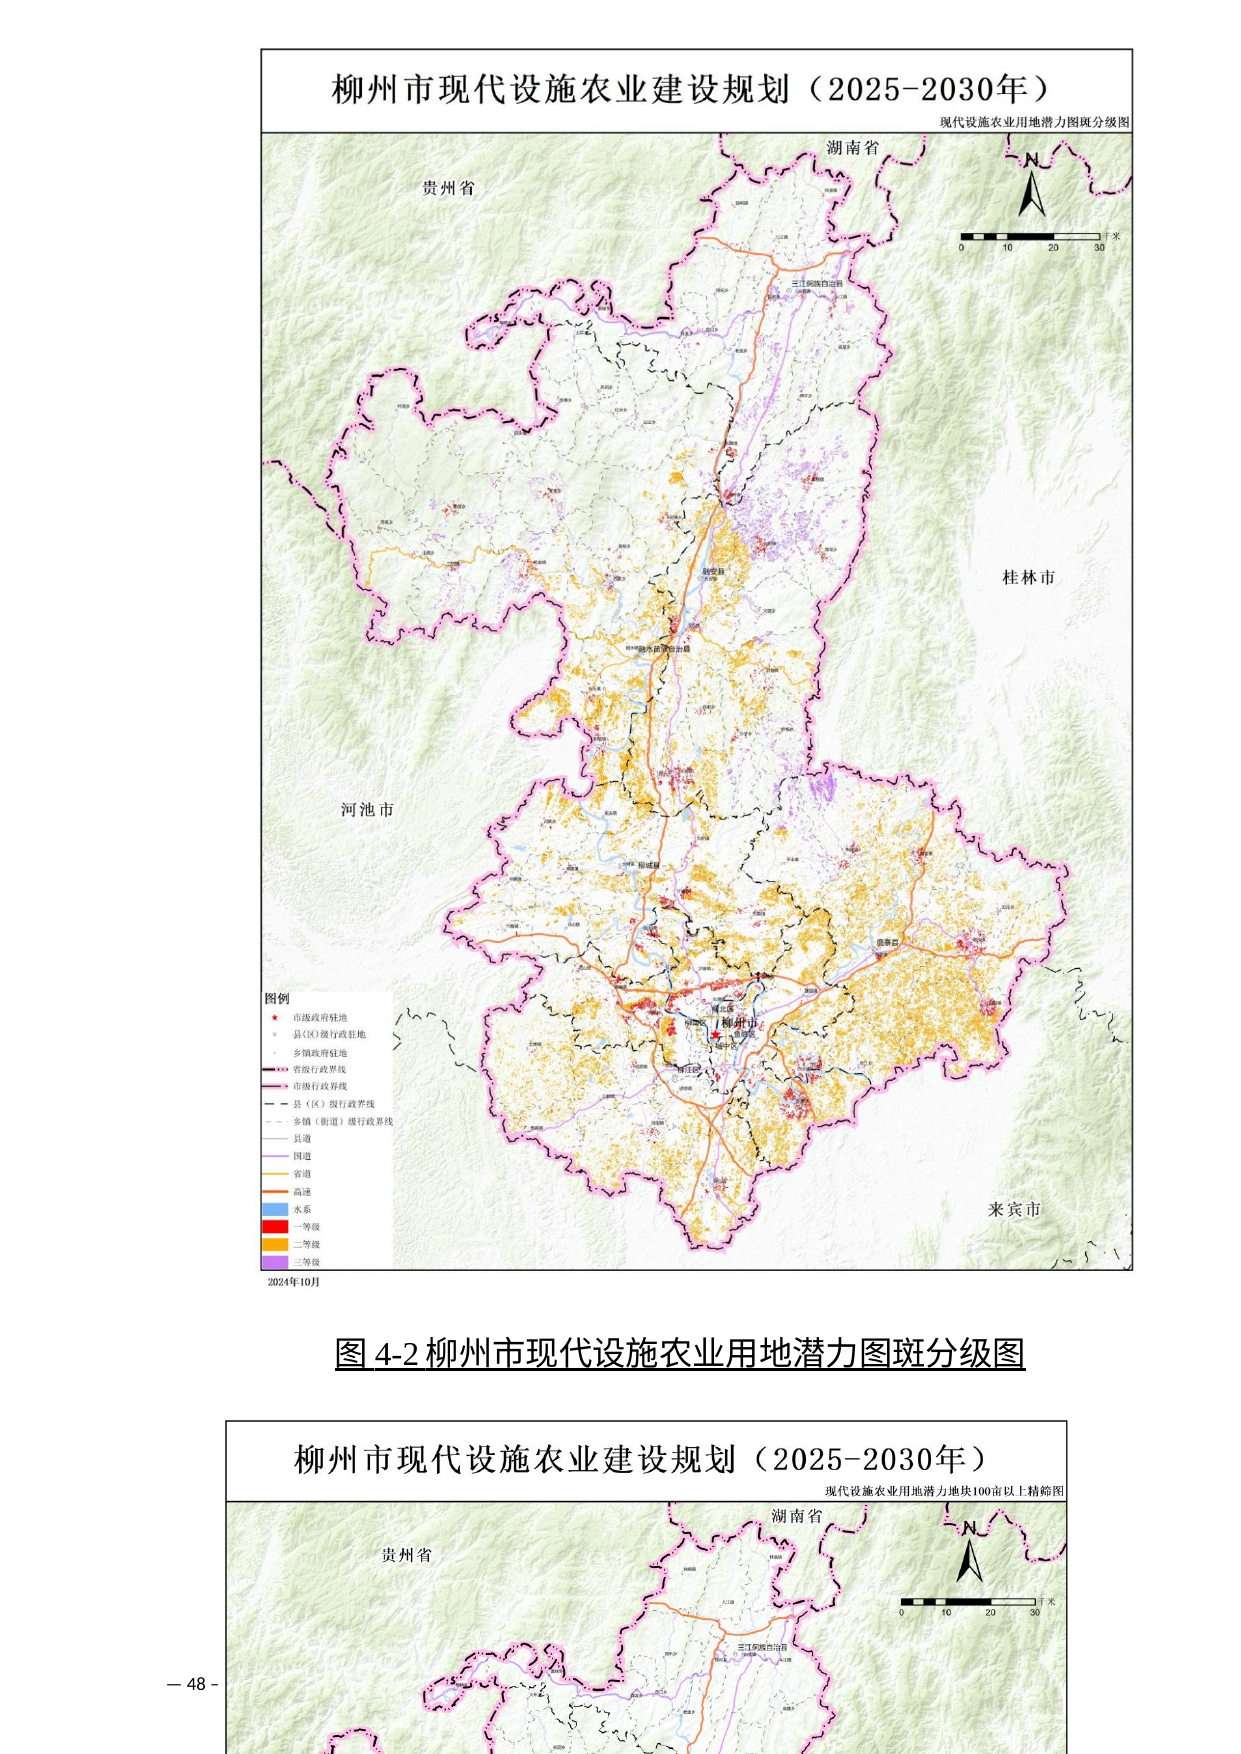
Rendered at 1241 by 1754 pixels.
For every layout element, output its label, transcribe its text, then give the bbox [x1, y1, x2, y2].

picture [217, 1412, 1075, 1754]
picture [252, 40, 1141, 1296]
text 图4-2柳州市现代设施农业用地潜力图斑分级图 [165, 1319, 1107, 1384]
